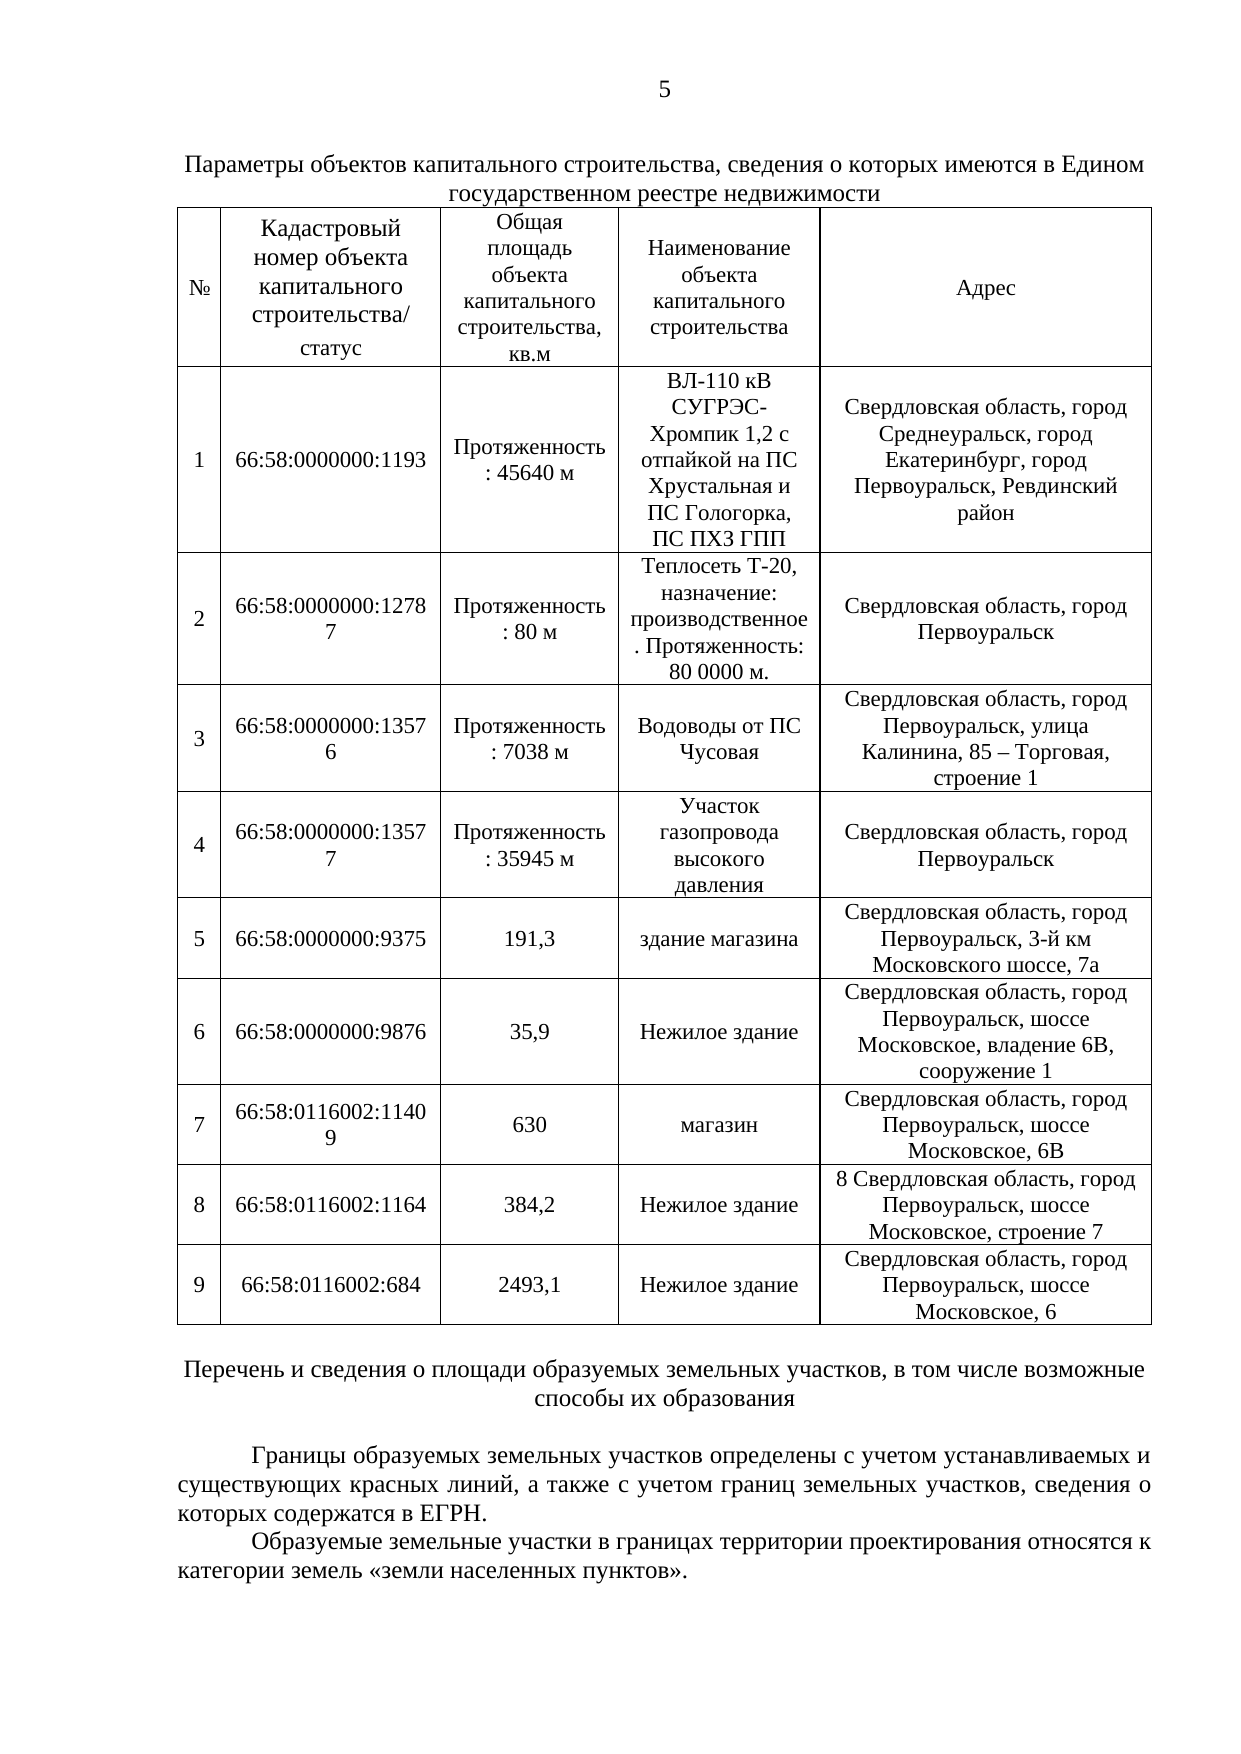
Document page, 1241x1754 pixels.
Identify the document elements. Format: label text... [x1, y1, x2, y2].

table_cell 8 Свердловская область, город Первоуральск, шоссе Московское, строение 7 [821, 1165, 1151, 1244]
text Границы образуемых земельных участков определены с учетом устанавливаемых и существующих красных линий, а также с учетом границ земельных участков, сведения о которых содержатся в ЕГРН. [177, 1440, 1152, 1526]
table_cell 9 [178, 1245, 220, 1324]
table_cell 3 [178, 685, 220, 791]
table_cell Свердловская область, город Первоуральск, шоссе Московское, владение 6В, сооружение 1 [821, 979, 1151, 1084]
table_cell Свердловская область, город Первоуральск, шоссе Московское, 6В [821, 1085, 1151, 1164]
table_cell 66:58:0000000:9876 [221, 979, 440, 1084]
table_cell Протяженность: 80 м [441, 553, 618, 684]
table_cell 8 [178, 1165, 220, 1244]
table_cell 191,3 [441, 898, 618, 977]
table_cell 630 [441, 1085, 618, 1164]
table_cell Свердловская область, город Среднеуральск, город Екатеринбург, город Первоуральск, Ревдинский район [821, 367, 1151, 552]
table_cell Теплосеть Т-20, назначение: производственное. Протяженность: 80 0000 м. [619, 553, 819, 684]
table_cell 66:58:0000000:1193 [221, 367, 440, 552]
table_cell Свердловская область, город Первоуральск [821, 792, 1151, 897]
table_cell 7 [178, 1085, 220, 1164]
table_cell 1 [178, 367, 220, 552]
table_cell магазин [619, 1085, 819, 1164]
table_cell Нежилое здание [619, 1165, 819, 1244]
text Перечень и сведения о площади образуемых земельных участков, в том числе возможные способы их образования [177, 1354, 1152, 1411]
table_cell 66:58:0000000:13576 [221, 685, 440, 791]
table_cell Нежилое здание [619, 1245, 819, 1324]
table_cell здание магазина [619, 898, 819, 977]
table_cell 35,9 [441, 979, 618, 1084]
table_cell Протяженность: 7038 м [441, 685, 618, 791]
table_header № [178, 208, 220, 366]
table_cell Свердловская область, город Первоуральск [821, 553, 1151, 684]
table_cell Участок газопровода высокого давления [619, 792, 819, 897]
table_cell 66:58:0000000:9375 [221, 898, 440, 977]
table_cell Свердловская область, город Первоуральск, 3-й км Московского шоссе, 7а [821, 898, 1151, 977]
table_cell 66:58:0000000:12787 [221, 553, 440, 684]
table_cell 2493,1 [441, 1245, 618, 1324]
table_cell 66:58:0116002:11409 [221, 1085, 440, 1164]
table_header Кадастровый номер объекта капитального строительства/ статус [221, 208, 440, 366]
table_cell 66:58:0116002:1164 [221, 1165, 440, 1244]
text Образуемые земельные участки в границах территории проектирования относятся к категории земель «земли населенных пунктов». [177, 1526, 1152, 1584]
table_cell Водоводы от ПС Чусовая [619, 685, 819, 791]
table_cell 6 [178, 979, 220, 1084]
text Параметры объектов капитального строительства, сведения о которых имеются в Едином государственном реестре недвижимости [177, 149, 1152, 207]
table_cell Свердловская область, город Первоуральск, улица Калинина, 85 – Торговая, строение 1 [821, 685, 1151, 791]
table_cell ВЛ-110 кВ СУГРЭС- Хромпик 1,2 с отпайкой на ПС Хрустальная и ПС Гологорка, ПС ПХЗ ГПП [619, 367, 819, 552]
table_header Общая площадь объекта капитального строительства, кв.м [441, 208, 618, 366]
table_cell 384,2 [441, 1165, 618, 1244]
table_cell Протяженность: 45640 м [441, 367, 618, 552]
table_cell Нежилое здание [619, 979, 819, 1084]
table_cell 5 [178, 898, 220, 977]
table_cell Свердловская область, город Первоуральск, шоссе Московское, 6 [821, 1245, 1151, 1324]
table_cell 66:58:0000000:13577 [221, 792, 440, 897]
table_cell Протяженность: 35945 м [441, 792, 618, 897]
table_cell 66:58:0116002:684 [221, 1245, 440, 1324]
table_header Адрес [821, 208, 1151, 366]
table_cell 4 [178, 792, 220, 897]
table_header Наименование объекта капитального строительства [619, 208, 819, 366]
table_cell 2 [178, 553, 220, 684]
